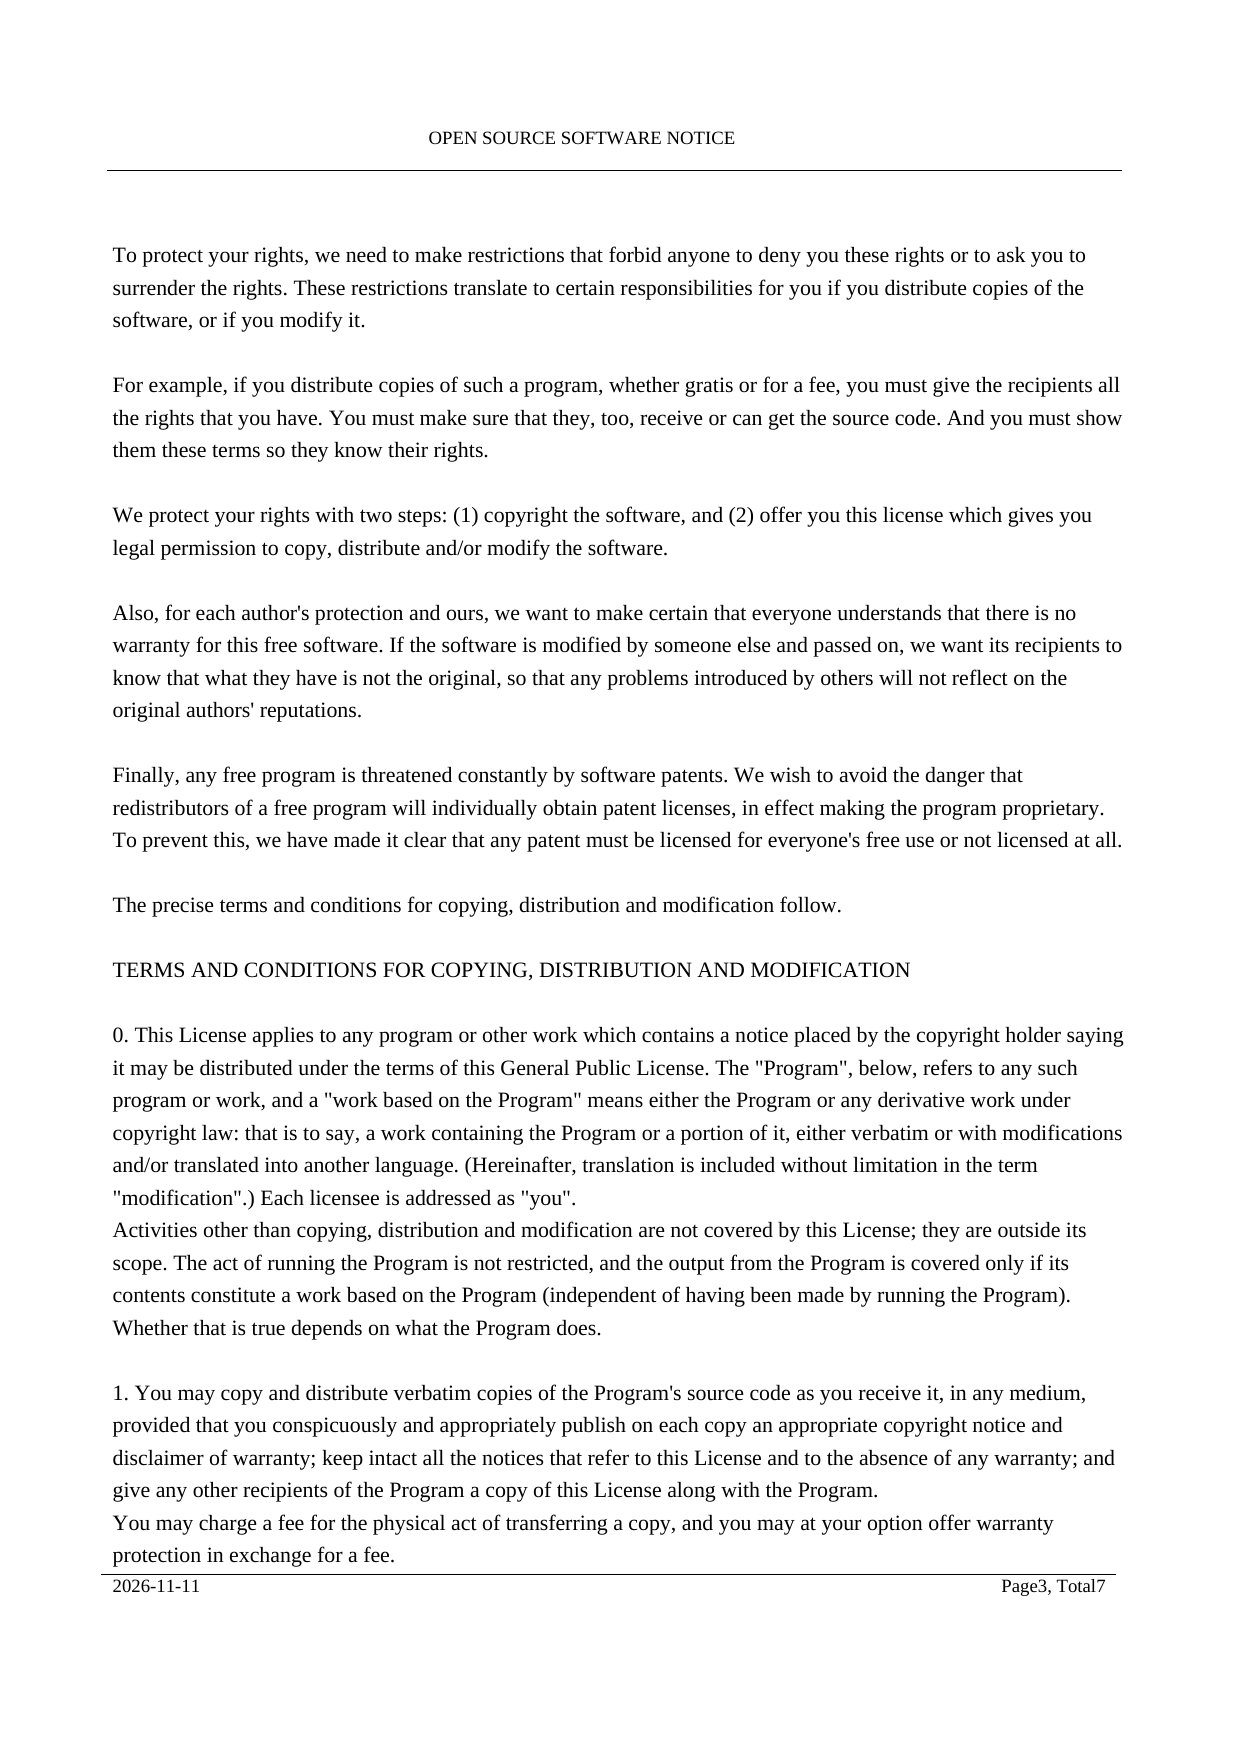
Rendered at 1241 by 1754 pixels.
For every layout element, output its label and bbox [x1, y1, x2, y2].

text [112, 206, 1128, 1571]
